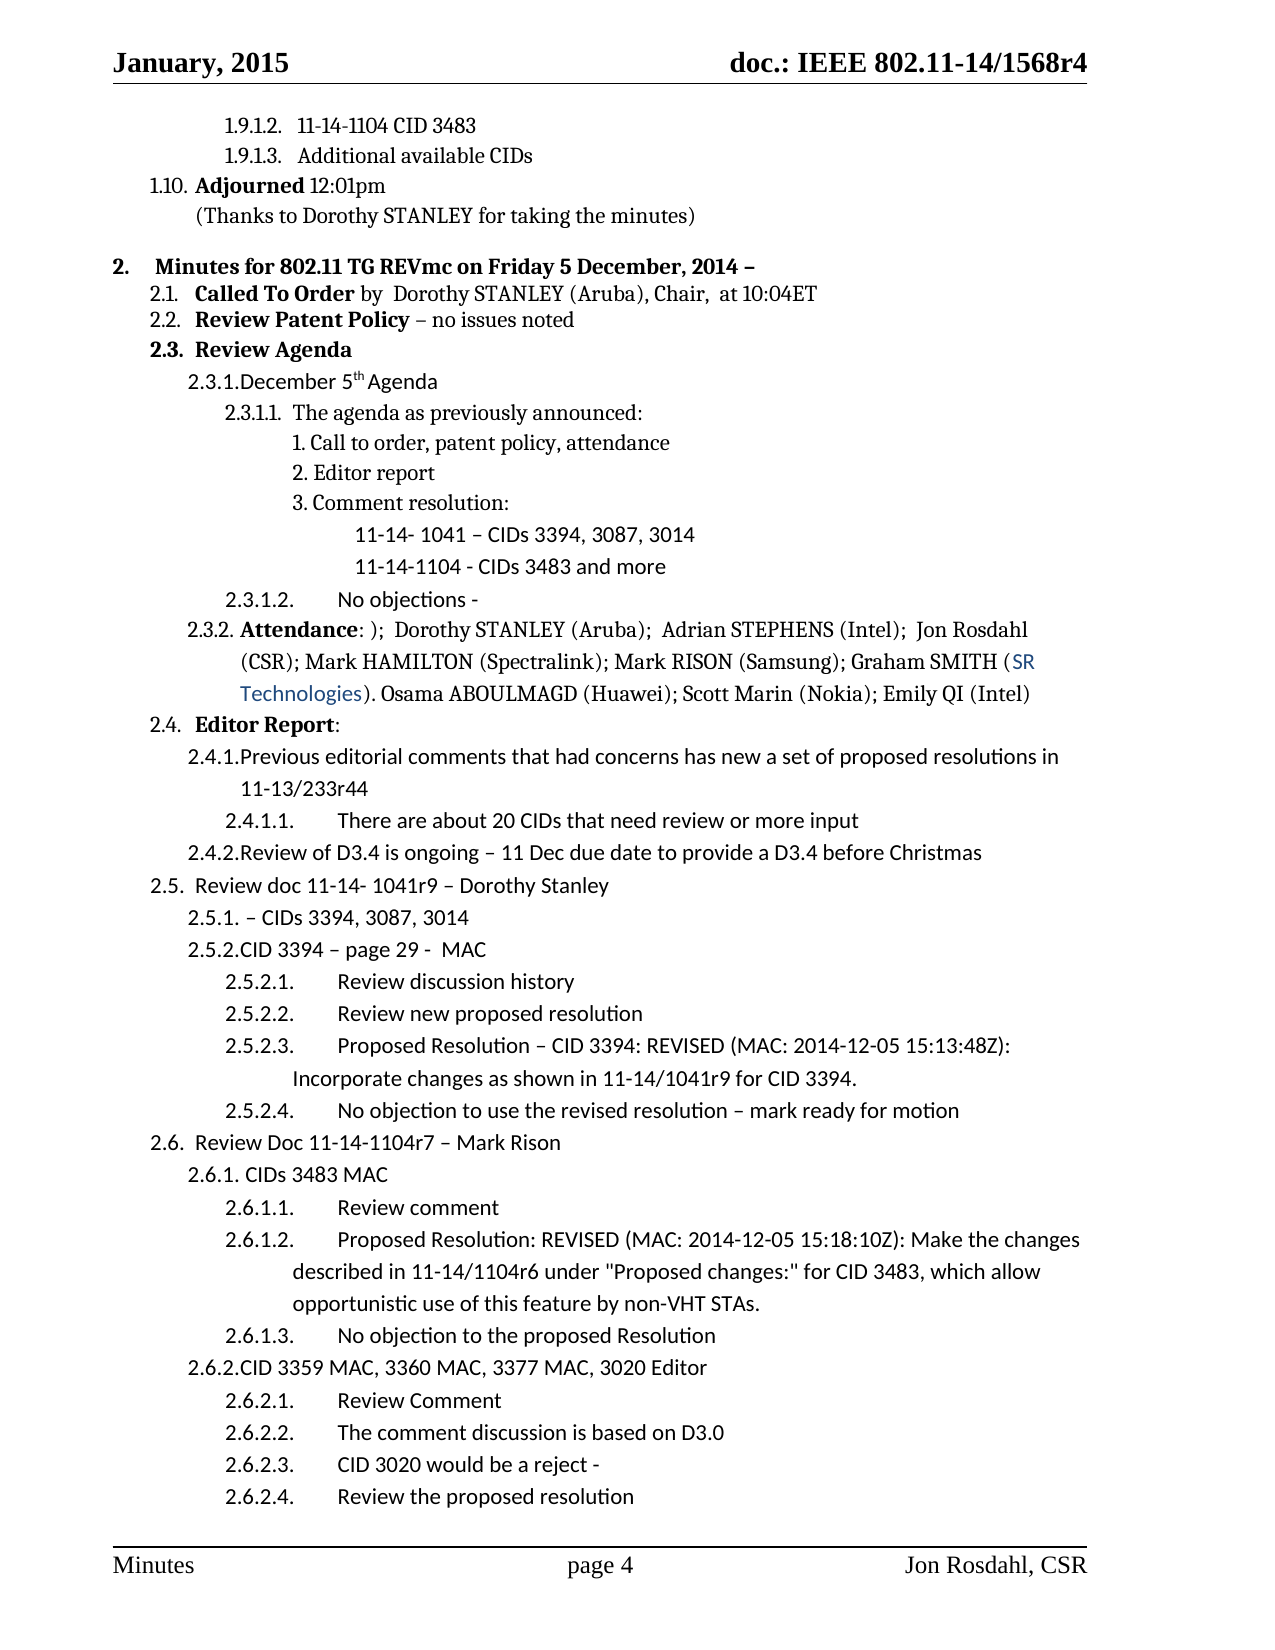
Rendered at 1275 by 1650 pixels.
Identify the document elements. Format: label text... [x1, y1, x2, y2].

list Review comment [225, 1193, 1087, 1221]
list Proposed Resolution: REVISED (MAC: 2014-12-05 15:18:10Z): Make the changes described in 11-14/1104r6 under "Proposed changes:" for CID 3483, which allow opportunistic use of this feature by non-VHT STAs. [225, 1225, 1087, 1317]
list Adjourned 12:01pm [150, 173, 1087, 199]
list Minutes for 802.11 TG REVmc on Friday 5 December, 2014 – [112, 254, 1087, 281]
list – CIDs 3394, 3087, 3014 [187, 903, 1087, 931]
list The comment discussion is based on D3.0 [225, 1418, 1087, 1446]
list 11-14-1104 CID 3483 [225, 112, 1087, 139]
list Additional available CIDs [225, 143, 1087, 169]
list 3. Comment resolution: [292, 490, 1087, 516]
list CID 3359 MAC, 3360 MAC, 3377 MAC, 3020 Editor [187, 1353, 1087, 1382]
list No objection to use the revised resolution – mark ready for motion [225, 1096, 1087, 1124]
list Review Comment [225, 1386, 1087, 1414]
list CID 3020 would be a reject - [225, 1450, 1087, 1478]
list Review new proposed resolution [225, 999, 1087, 1027]
list December 5th Agenda [187, 367, 1087, 395]
list No objections - [225, 585, 1087, 613]
list Previous editorial comments that had concerns has new a set of proposed resolutions in 11-13/233r44 [187, 742, 1087, 802]
list Review discussion history [225, 967, 1087, 995]
list Review Doc 11-14-1104r7 – Mark Rison [150, 1128, 1087, 1156]
list The agenda as previously announced: 1. Call to order, patent policy, attendance 2. Editor report [225, 399, 1087, 486]
list Review of D3.4 is ongoing – 11 Dec due date to provide a D3.4 before Christmas [187, 838, 1087, 867]
list Editor Report: [150, 712, 1087, 738]
list There are about 20 CIDs that need review or more input [225, 806, 1087, 834]
list 11-14-1104 - CIDs 3483 and more [292, 552, 1087, 581]
list 11-14- 1041 – CIDs 3394, 3087, 3014 [292, 520, 1087, 548]
list Review Patent Policy – no issues noted [150, 307, 1087, 333]
list Review the proposed resolution [225, 1482, 1087, 1510]
list CIDs 3483 MAC [187, 1160, 1087, 1188]
list No objection to the proposed Resolution [225, 1321, 1087, 1349]
list (Thanks to Dorothy STANLEY for taking the minutes) [195, 203, 1087, 229]
list Proposed Resolution – CID 3394: REVISED (MAC: 2014-12-05 15:13:48Z): Incorporate changes as shown in 11-14/1041r9 for CID 3394. [225, 1032, 1087, 1092]
list Called To Order by Dorothy STANLEY (Aruba), Chair, at 10:04ET [150, 281, 1087, 307]
list CID 3394 – page 29 - MAC [187, 935, 1087, 963]
list Review Agenda [150, 337, 1087, 363]
list Review doc 11-14- 1041r9 – Dorothy Stanley [150, 871, 1087, 899]
list Attendance: ); Dorothy STANLEY (Aruba); Adrian STEPHENS (Intel); Jon Rosdahl (CSR); Mark HAMILTON (Spectralink); Mark RISON (Samsung); Graham SMITH (SR Technologies). Osama ABOULMAGD (Huawei); Scott Marin (Nokia); Emily QI (Intel) [187, 617, 1087, 708]
